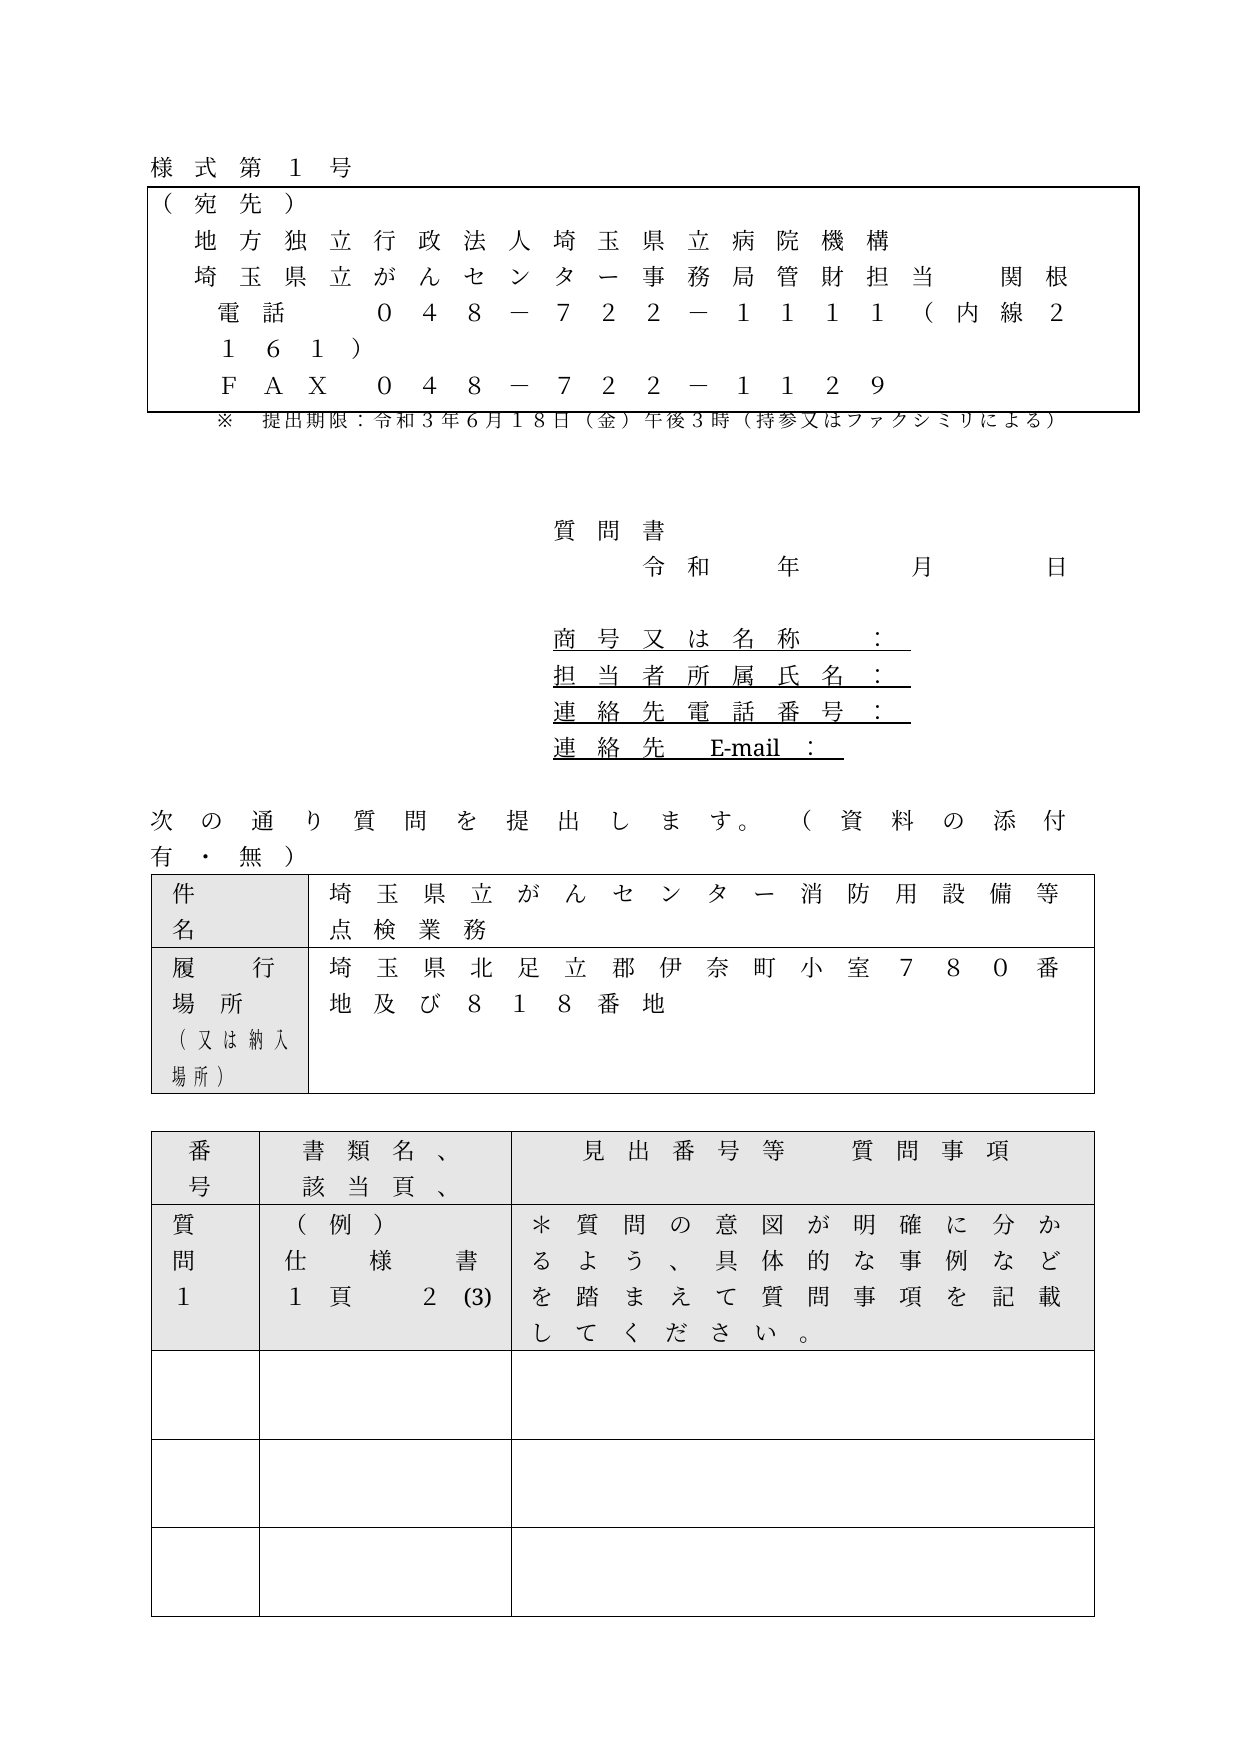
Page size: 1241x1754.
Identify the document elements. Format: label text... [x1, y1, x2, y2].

table_cell [152, 1351, 259, 1439]
table_header 見出番号等 質問事項 [512, 1132, 1094, 1204]
table_cell [260, 1528, 511, 1616]
table_cell 埼玉県北足立郡伊奈町小室７８０番地及び８１８番地 [309, 948, 1094, 1093]
text 令和 年 月 日 [150, 547, 1090, 584]
text 地方独立行政法人埼玉県立病院機構 [177, 221, 1090, 257]
table_cell 質問１ [152, 1205, 259, 1350]
text 様式第１号 [150, 149, 1090, 185]
text 商号又は名称 ： [532, 620, 1090, 656]
table_header 埼玉県立がんセンター消防用設備等点検業務 [309, 875, 1094, 947]
text ＦＡＸ ０４８－７２２－１１２９ [204, 366, 1090, 402]
text ※提出期限：令和３年６月１８日（金）午後３時（持参又はファクシミリによる） [204, 413, 1090, 439]
text 連絡先電話番号： [532, 692, 1090, 729]
text 連絡先 E-mail ： [532, 729, 1090, 765]
table_cell [260, 1440, 511, 1527]
table_cell [260, 1351, 511, 1439]
table_cell ＊質問の意図が明確に分かるよう、具体的な事例などを踏まえて質問事項を記載してください。 [512, 1205, 1094, 1350]
text 質問書 [150, 511, 1090, 547]
table_cell [512, 1351, 1094, 1439]
table_cell （例） 仕様書 １頁 ２(3) [260, 1205, 511, 1350]
table_header 番号 [152, 1132, 259, 1204]
table_header 書類名、該当頁、 [260, 1132, 511, 1204]
table_cell 履行場所 （又は納入場所） [152, 948, 308, 1093]
table_header 件名 [152, 875, 308, 947]
table_cell [152, 1440, 259, 1527]
text 電話 ０４８－７２２－１１１１（内線２１６１） [204, 294, 1090, 366]
text （宛先） [150, 188, 1090, 221]
table_cell [512, 1440, 1094, 1527]
table_cell [512, 1528, 1094, 1616]
text 埼玉県立がんセンター事務局管財担当 関根 [177, 257, 1090, 294]
text 担当者所属氏名： [532, 656, 1090, 692]
text 次の通り質問を提出します。（資料の添付 有・無） [150, 801, 1090, 874]
table_cell [152, 1528, 259, 1616]
